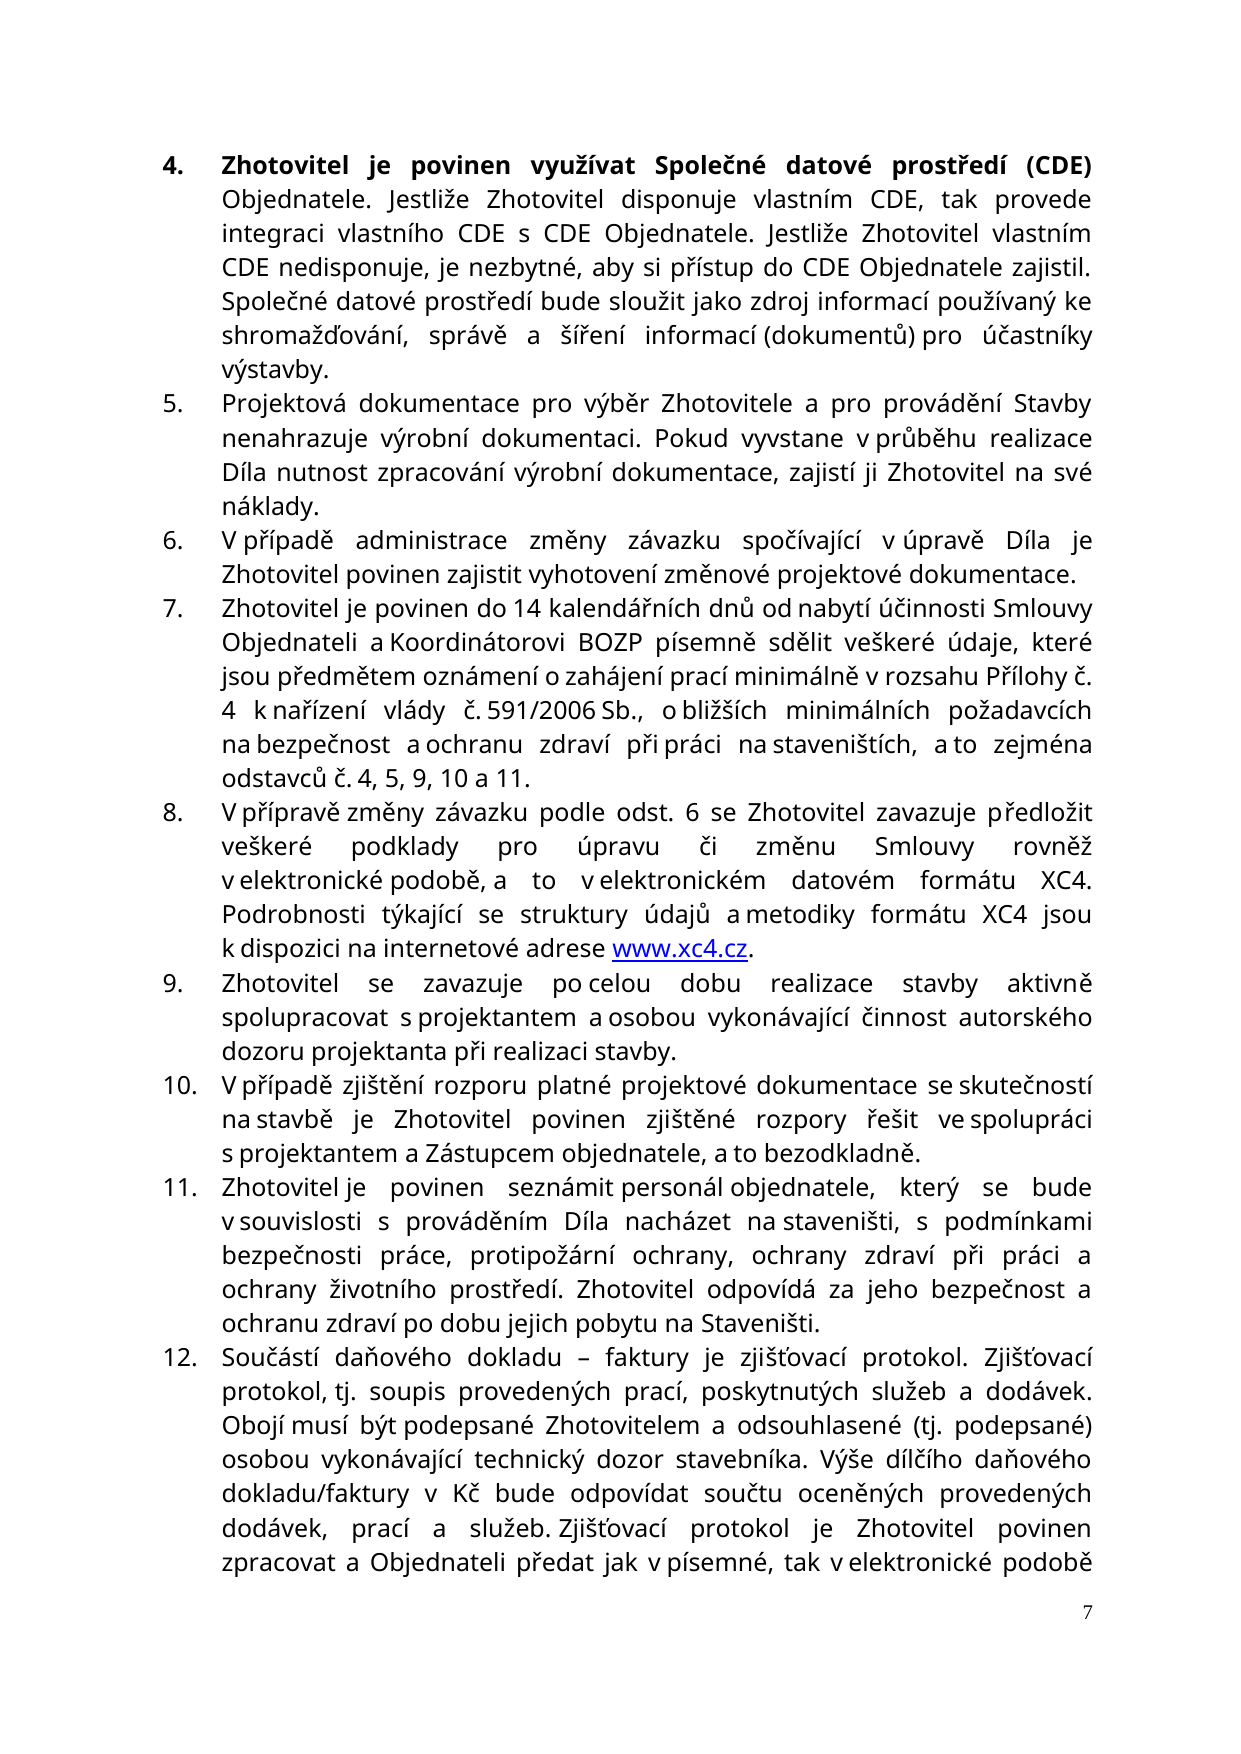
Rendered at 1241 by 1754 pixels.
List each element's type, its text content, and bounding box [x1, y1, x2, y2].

list V případě zjištění rozporu platné projektové dokumentace se skutečností na stavbě je Zhotovitel povinen zjištěné rozpory řešit ve spolupráci s projektantem a Zástupcem objednatele, a to bezodkladně. [162, 1067, 1093, 1169]
list Zhotovitel se zavazuje po celou dobu realizace stavby aktivně spolupracovat s projektantem a osobou vykonávající činnost autorského dozoru projektanta při realizaci stavby. [162, 965, 1093, 1067]
list V přípravě změny závazku podle odst. 6 se Zhotovitel zavazuje předložit veškeré podklady pro úpravu či změnu Smlouvy rovněž v elektronické podobě, a to v elektronickém datovém formátu XC4. Podrobnosti týkající se struktury údajů a metodiky formátu XC4 jsou k dispozici na internetové adrese www.xc4.cz. [162, 795, 1093, 965]
list V případě administrace změny závazku spočívající v úpravě Díla je Zhotovitel povinen zajistit vyhotovení změnové projektové dokumentace. [162, 522, 1093, 591]
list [162, 1340, 1093, 1578]
list Zhotovitel je povinen do 14 kalendářních dnů od nabytí účinnosti Smlouvy Objednateli a Koordinátorovi BOZP písemně sdělit veškeré údaje, které jsou předmětem oznámení o zahájení prací minimálně v rozsahu Přílohy č. 4 k nařízení vlády č. 591/2006 Sb., o bližších minimálních požadavcích na bezpečnost a ochranu zdraví při práci na staveništích, a to zejména odstavců č. 4, 5, 9, 10 a 11. [162, 591, 1093, 795]
list Zhotovitel je povinen využívat Společné datové prostředí (CDE) Objednatele. Jestliže Zhotovitel disponuje vlastním CDE, tak provede integraci vlastního CDE s CDE Objednatele. Jestliže Zhotovitel vlastním CDE nedisponuje, je nezbytné, aby si přístup do CDE Objednatele zajistil. Společné datové prostředí bude sloužit jako zdroj informací používaný ke shromažďování, správě a šíření informací (dokumentů) pro účastníky výstavby. [162, 148, 1093, 386]
list Projektová dokumentace pro výběr Zhotovitele a pro provádění Stavby nenahrazuje výrobní dokumentaci. Pokud vyvstane v průběhu realizace Díla nutnost zpracování výrobní dokumentace, zajistí ji Zhotovitel na své náklady. [162, 386, 1093, 522]
list Zhotovitel je povinen seznámit personál objednatele, který se bude v souvislosti s prováděním Díla nacházet na staveništi, s podmínkami bezpečnosti práce, protipožární ochrany, ochrany zdraví při práci a ochrany životního prostředí. Zhotovitel odpovídá za jeho bezpečnost a ochranu zdraví po dobu jejich pobytu na Staveništi. [162, 1169, 1093, 1340]
